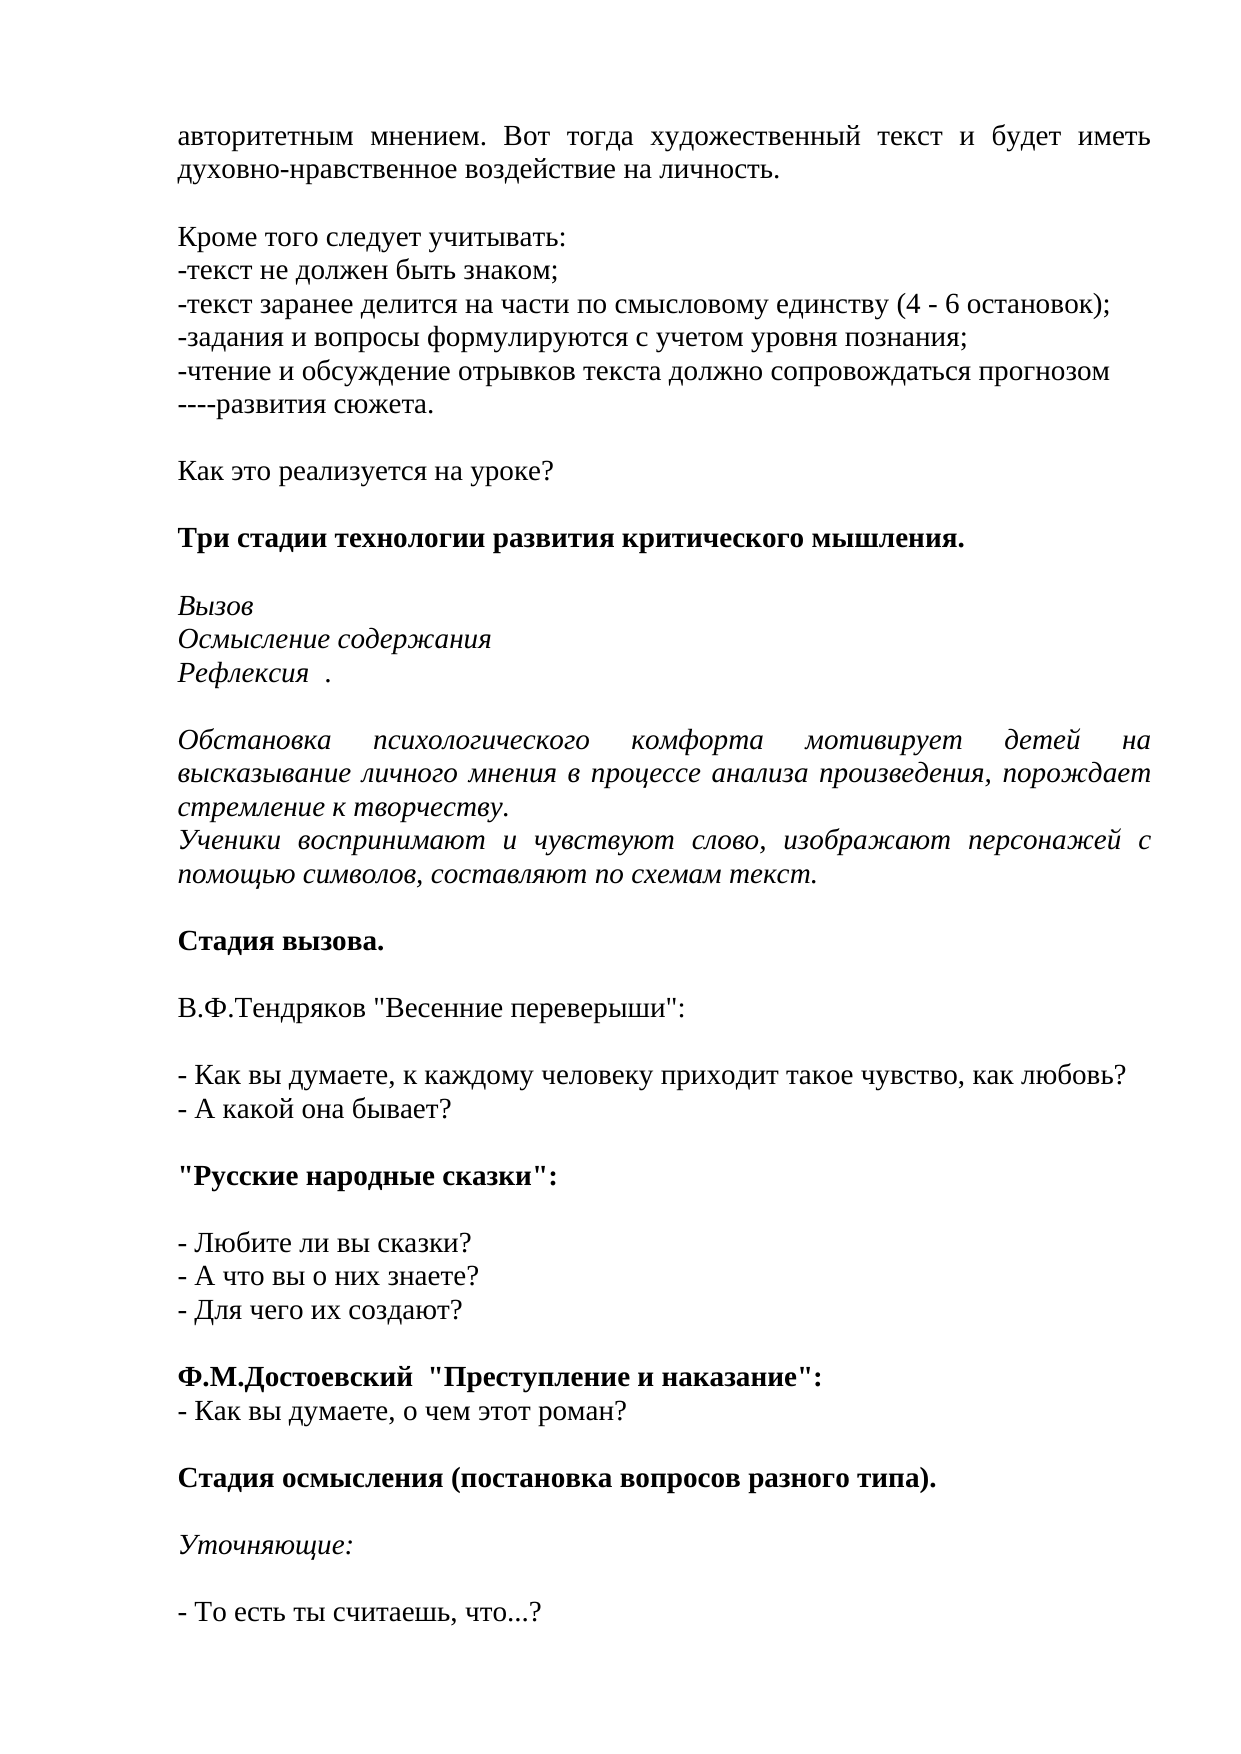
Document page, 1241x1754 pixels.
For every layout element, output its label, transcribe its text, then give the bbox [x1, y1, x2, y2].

text -задания и вопросы формулируются с учетом уровня познания; [177, 319, 1152, 353]
text Стадия осмысления (постановка вопросов разного типа). [177, 1460, 1152, 1493]
text -текст заранее делится на части по смысловому единству (4 - 6 остановок); [177, 286, 1152, 319]
text Ф.М.Достоевский "Преступление и наказание": [177, 1359, 1152, 1393]
text Уточняющие: [177, 1527, 1152, 1560]
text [177, 118, 1152, 185]
text В.Ф.Тендряков "Весенние переверыши": [177, 990, 1152, 1024]
text Кроме того следует учитывать: [177, 219, 1152, 252]
text Как это реализуется на уроке? [177, 453, 1152, 487]
text - А что вы о них знаете? [177, 1258, 1152, 1292]
text - Как вы думаете, о чем этот роман? [177, 1393, 1152, 1426]
text "Русские народные сказки": [177, 1158, 1152, 1191]
text Обстановка психологического комфорта мотивирует детей на высказывание личного мнения в процессе анализа произведения, порождает стремление к творчеству. [177, 722, 1152, 822]
text - Любите ли вы сказки? [177, 1225, 1152, 1258]
text Рефлексия . [177, 655, 1152, 688]
text - Как вы думаете, к каждому человеку приходит такое чувство, как любовь? [177, 1057, 1152, 1091]
text Вызов [177, 588, 1152, 621]
text Осмысление содержания [177, 621, 1152, 655]
text Стадия вызова. [177, 923, 1152, 957]
text Три стадии технологии развития критического мышления. [177, 521, 1152, 554]
text - То есть ты считаешь, что...? [177, 1594, 1152, 1627]
text - А какой она бывает? [177, 1091, 1152, 1124]
text Ученики воспринимают и чувствуют слово, изображают персонажей с помощью символов, составляют по схемам текст. [177, 822, 1152, 889]
text -текст не должен быть знаком; [177, 252, 1152, 286]
text - Для чего их создают? [177, 1292, 1152, 1326]
text -чтение и обсуждение отрывков текста должно сопровождаться прогнозом ----развития сюжета. [177, 353, 1152, 420]
